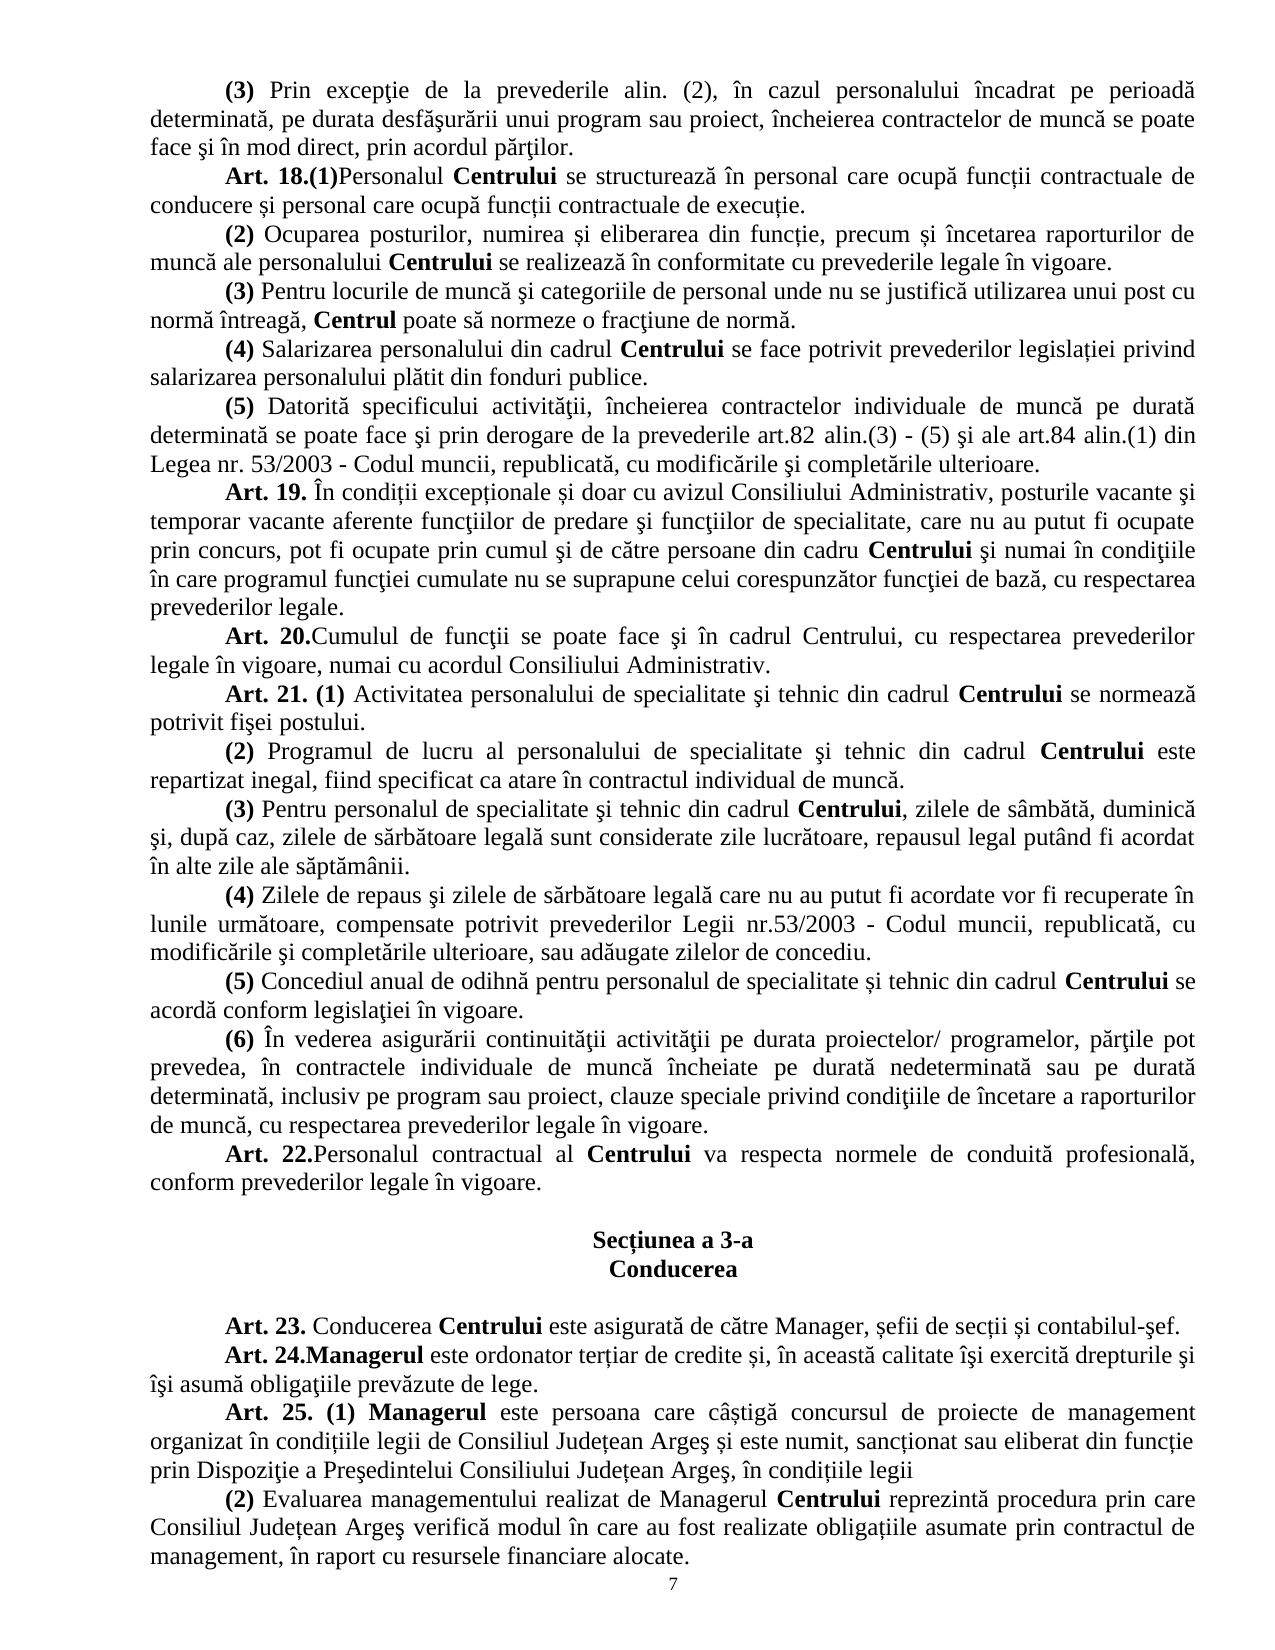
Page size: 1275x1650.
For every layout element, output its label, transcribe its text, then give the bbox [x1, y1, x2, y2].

text (2) Evaluarea managementului realizat de Managerul Centrului reprezintă procedura prin care Consiliul Județean Argeş verifică modul în care au fost realizate obligațiile asumate prin contractul de management, în raport cu resursele financiare alocate. [150, 1484, 1196, 1570]
text (3) Prin excepţie de la prevederile alin. (2), în cazul personalului încadrat pe perioadă determinată, pe durata desfăşurării unui program sau proiect, încheierea contractelor de muncă se poate face şi în mod direct, prin acordul părţilor. [150, 75, 1196, 161]
text Art. 18.(1)Personalul Centrului se structurează în personal care ocupă funcții contractuale de conducere și personal care ocupă funcții contractuale de execuție. [150, 161, 1196, 219]
text Conducerea [150, 1254, 1196, 1282]
text (3) Pentru locurile de muncă şi categoriile de personal unde nu se justifică utilizarea unui post cu normă întreagă, Centrul poate să normeze o fracţiune de normă. [150, 276, 1196, 334]
text Art. 25. (1) Managerul este persoana care câștigă concursul de proiecte de management organizat în condițiile legii de Consiliul Județean Argeş și este numit, sancționat sau eliberat din funcție prin Dispoziţie a Preşedintelui Consiliului Județean Argeş, în condițiile legii [150, 1397, 1196, 1484]
text Art. 20.Cumulul de funcţii se poate face şi în cadrul Centrului, cu respectarea prevederilor legale în vigoare, numai cu acordul Consiliului Administrativ. [150, 621, 1196, 679]
text Secțiunea a 3-a [150, 1225, 1196, 1254]
text (5) Datorită specificului activităţii, încheierea contractelor individuale de muncă pe durată determinată se poate face şi prin derogare de la prevederile art.82 alin.(3) - (5) şi ale art.84 alin.(1) din Legea nr. 53/2003 - Codul muncii, republicată, cu modificările şi completările ulterioare. [150, 391, 1196, 477]
text (4) Salarizarea personalului din cadrul Centrului se face potrivit prevederilor legislației privind salarizarea personalului plătit din fonduri publice. [150, 334, 1196, 391]
text Art. 24.Managerul este ordonator terțiar de credite și, în această calitate îşi exercită drepturile şi îşi asumă obligaţiile prevăzute de lege. [150, 1340, 1196, 1397]
text (5) Concediul anual de odihnă pentru personalul de specialitate și tehnic din cadrul Centrului se acordă conform legislaţiei în vigoare. [150, 966, 1196, 1024]
text (2) Ocuparea posturilor, numirea și eliberarea din funcție, precum și încetarea raporturilor de muncă ale personalului Centrului se realizează în conformitate cu prevederile legale în vigoare. [150, 219, 1196, 276]
text Art. 19. În condiții excepționale și doar cu avizul Consiliului Administrativ, posturile vacante şi temporar vacante aferente funcţiilor de predare şi funcţiilor de specialitate, care nu au putut fi ocupate prin concurs, pot fi ocupate prin cumul şi de către persoane din cadru Centrului şi numai în condiţiile în care programul funcţiei cumulate nu se suprapune celui corespunzător funcţiei de bază, cu respectarea prevederilor legale. [150, 477, 1196, 621]
text Art. 23. Conducerea Centrului este asigurată de către Manager, șefii de secții și contabilul-şef. [150, 1311, 1196, 1340]
text (6) În vederea asigurării continuităţii activităţii pe durata proiectelor/ programelor, părţile pot prevedea, în contractele individuale de muncă încheiate pe durată nedeterminată sau pe durată determinată, inclusiv pe program sau proiect, clauze speciale privind condiţiile de încetare a raporturilor de muncă, cu respectarea prevederilor legale în vigoare. [150, 1024, 1196, 1139]
text Art. 21. (1) Activitatea personalului de specialitate şi tehnic din cadrul Centrului se normează potrivit fişei postului. [150, 679, 1196, 736]
text (4) Zilele de repaus şi zilele de sărbătoare legală care nu au putut fi acordate vor fi recuperate în lunile următoare, compensate potrivit prevederilor Legii nr.53/2003 - Codul muncii, republicată, cu modificările şi completările ulterioare, sau adăugate zilelor de concediu. [150, 880, 1196, 966]
text (3) Pentru personalul de specialitate şi tehnic din cadrul Centrului, zilele de sâmbătă, duminică şi, după caz, zilele de sărbătoare legală sunt considerate zile lucrătoare, repausul legal putând fi acordat în alte zile ale săptămânii. [150, 794, 1196, 880]
text Art. 22.Personalul contractual al Centrului va respecta normele de conduită profesională, conform prevederilor legale în vigoare. [150, 1139, 1196, 1196]
text (2) Programul de lucru al personalului de specialitate şi tehnic din cadrul Centrului este repartizat inegal, fiind specificat ca atare în contractul individual de muncă. [150, 736, 1196, 794]
